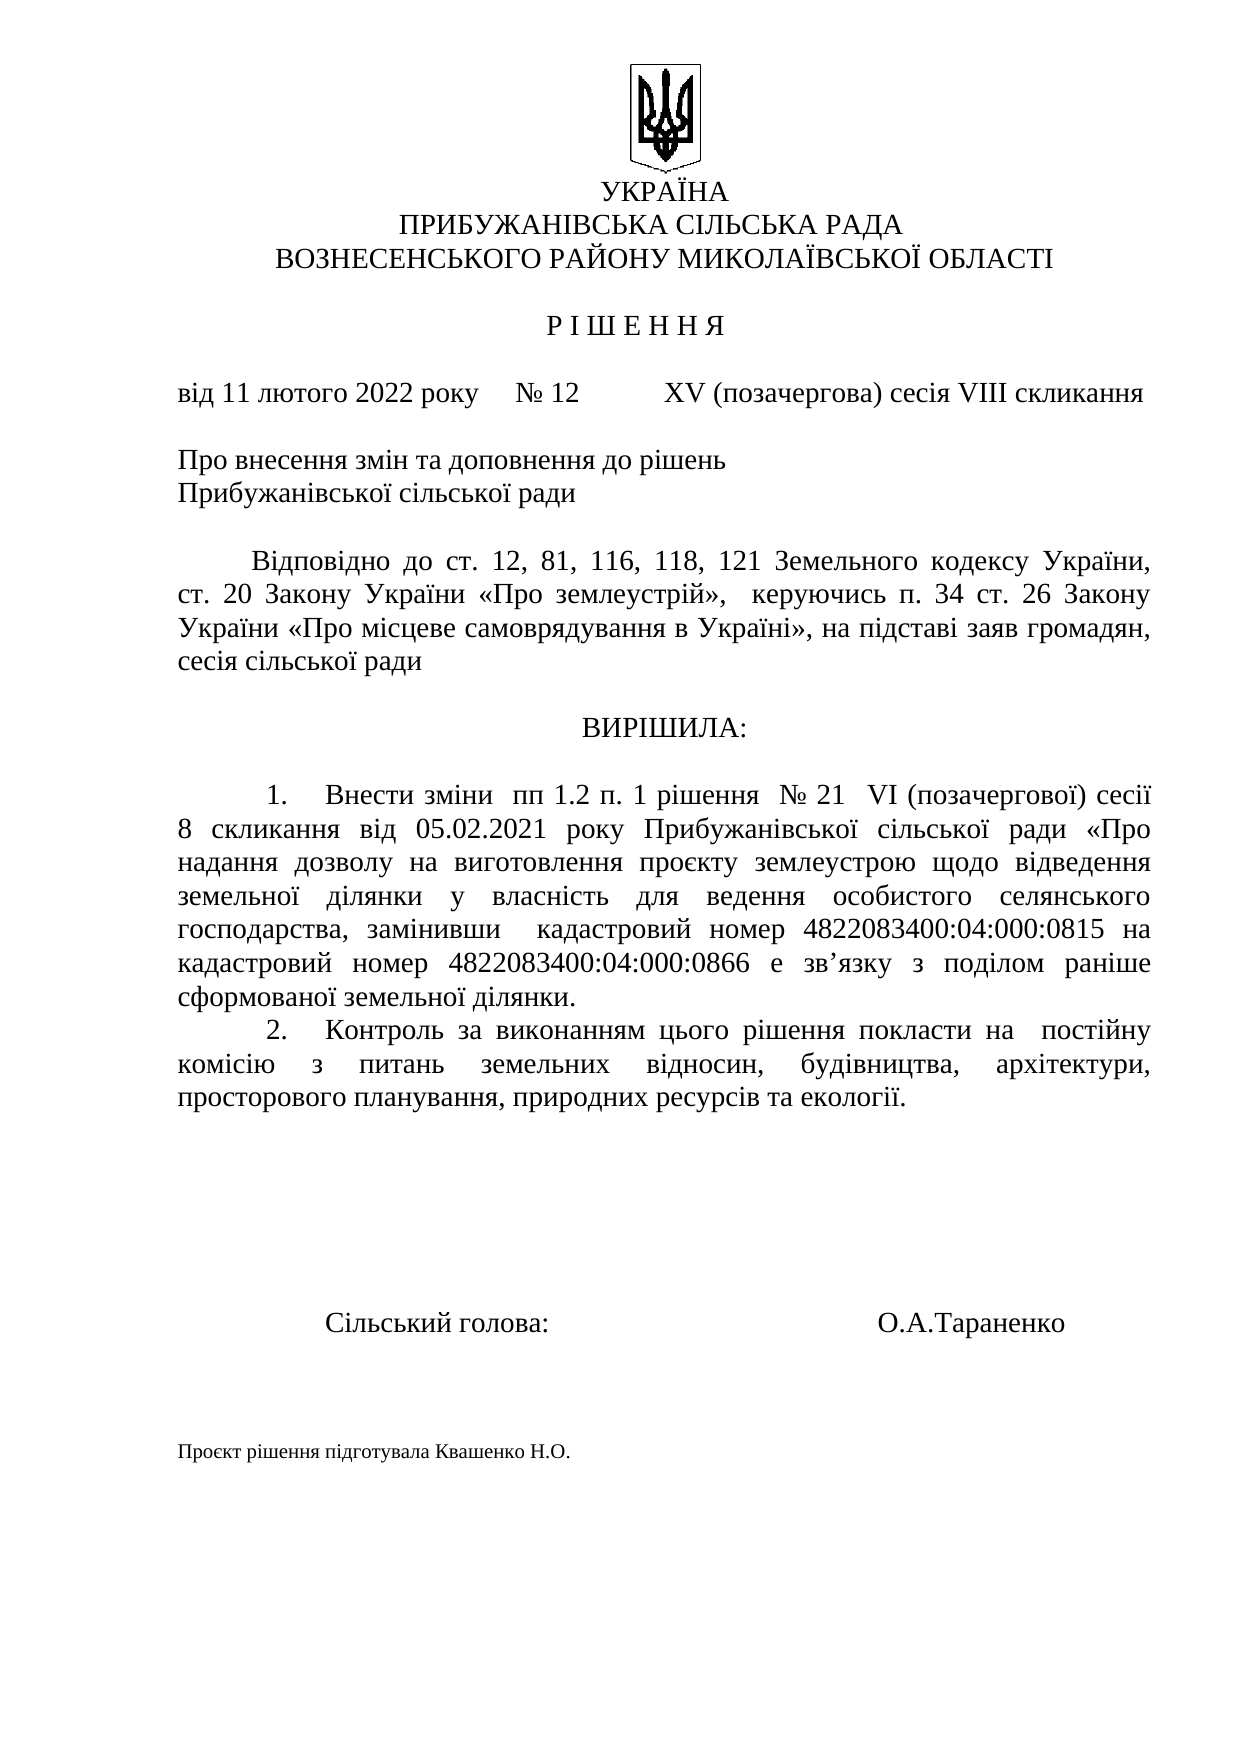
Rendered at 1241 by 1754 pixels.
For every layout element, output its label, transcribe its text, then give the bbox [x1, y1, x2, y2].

text Прибужанівської сільської ради [177, 476, 1152, 509]
text ВИРІШИЛА: [177, 710, 1152, 744]
list Внести зміни пп 1.2 п. 1 рішення № 21 VІ (позачергової) сесії 8 скликання від 05.02.2021 року Прибужанівської сільської ради «Про надання дозволу на виготовлення проєкту землеустрою щодо відведення земельної ділянки у власність для ведення особистого селянського господарства, замінивши кадастровий номер 4822083400:04:000:0815 на кадастровий номер 4822083400:04:000:0866 e зв’язку з поділом раніше сформованої земельної ділянки. [177, 777, 1152, 1012]
text Про внесення змін та доповнення до рішень [177, 442, 1152, 476]
text Відповідно до ст. 12, 81, 116, 118, 121 Земельного кодексу України, ст. 20 Закону України «Про землеустрій», керуючись п. 34 ст. 26 Закону України «Про місцеве самоврядування в Україні», на підставі заяв громадян, сесія сільської ради [177, 543, 1152, 677]
text Сільський голова: О.А.Тараненко [177, 1305, 1152, 1338]
text ПРИБУЖАНІВСЬКА СІЛЬСЬКА РАДА [325, 207, 1152, 241]
text від 11 лютого 2022 року № 12 ХV (позачергова) сесія VІІІ скликання [177, 375, 1152, 408]
text Проєкт рішення підготувала Квашенко Н.О. [177, 1439, 1152, 1463]
text УКРАЇНА [177, 174, 1152, 207]
list Контроль за виконанням цього рішення покласти на постійну комісію з питань земельних відносин, будівництва, архітектури, просторового планування, природних ресурсів та екології. [177, 1012, 1152, 1113]
text Р І Ш Е Н Н Я [177, 308, 1152, 375]
picture [627, 62, 703, 176]
text ВОЗНЕСЕНСЬКОГО РАЙОНУ МИКОЛАЇВСЬКОЇ ОБЛАСТІ [177, 241, 1152, 274]
